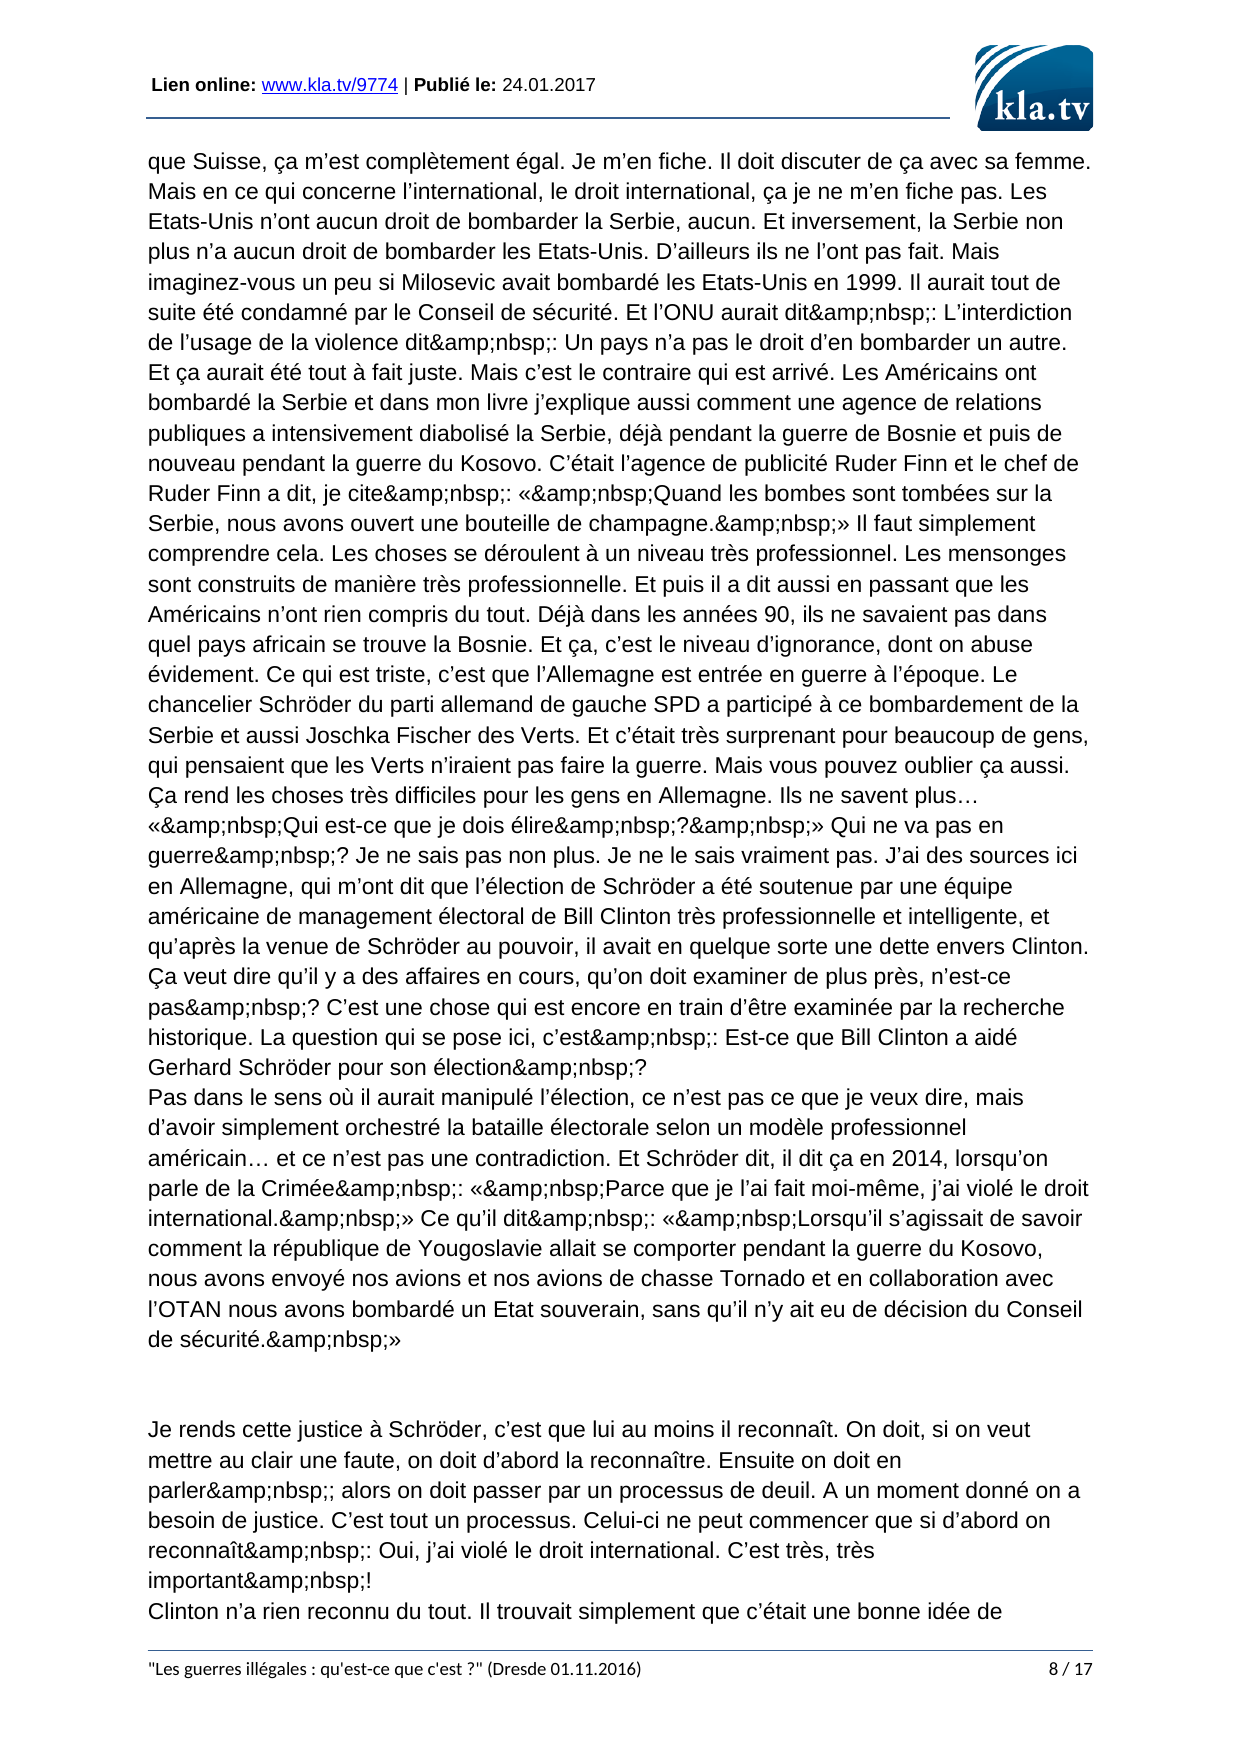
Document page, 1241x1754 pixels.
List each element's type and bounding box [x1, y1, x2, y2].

text [148, 148, 1093, 1624]
